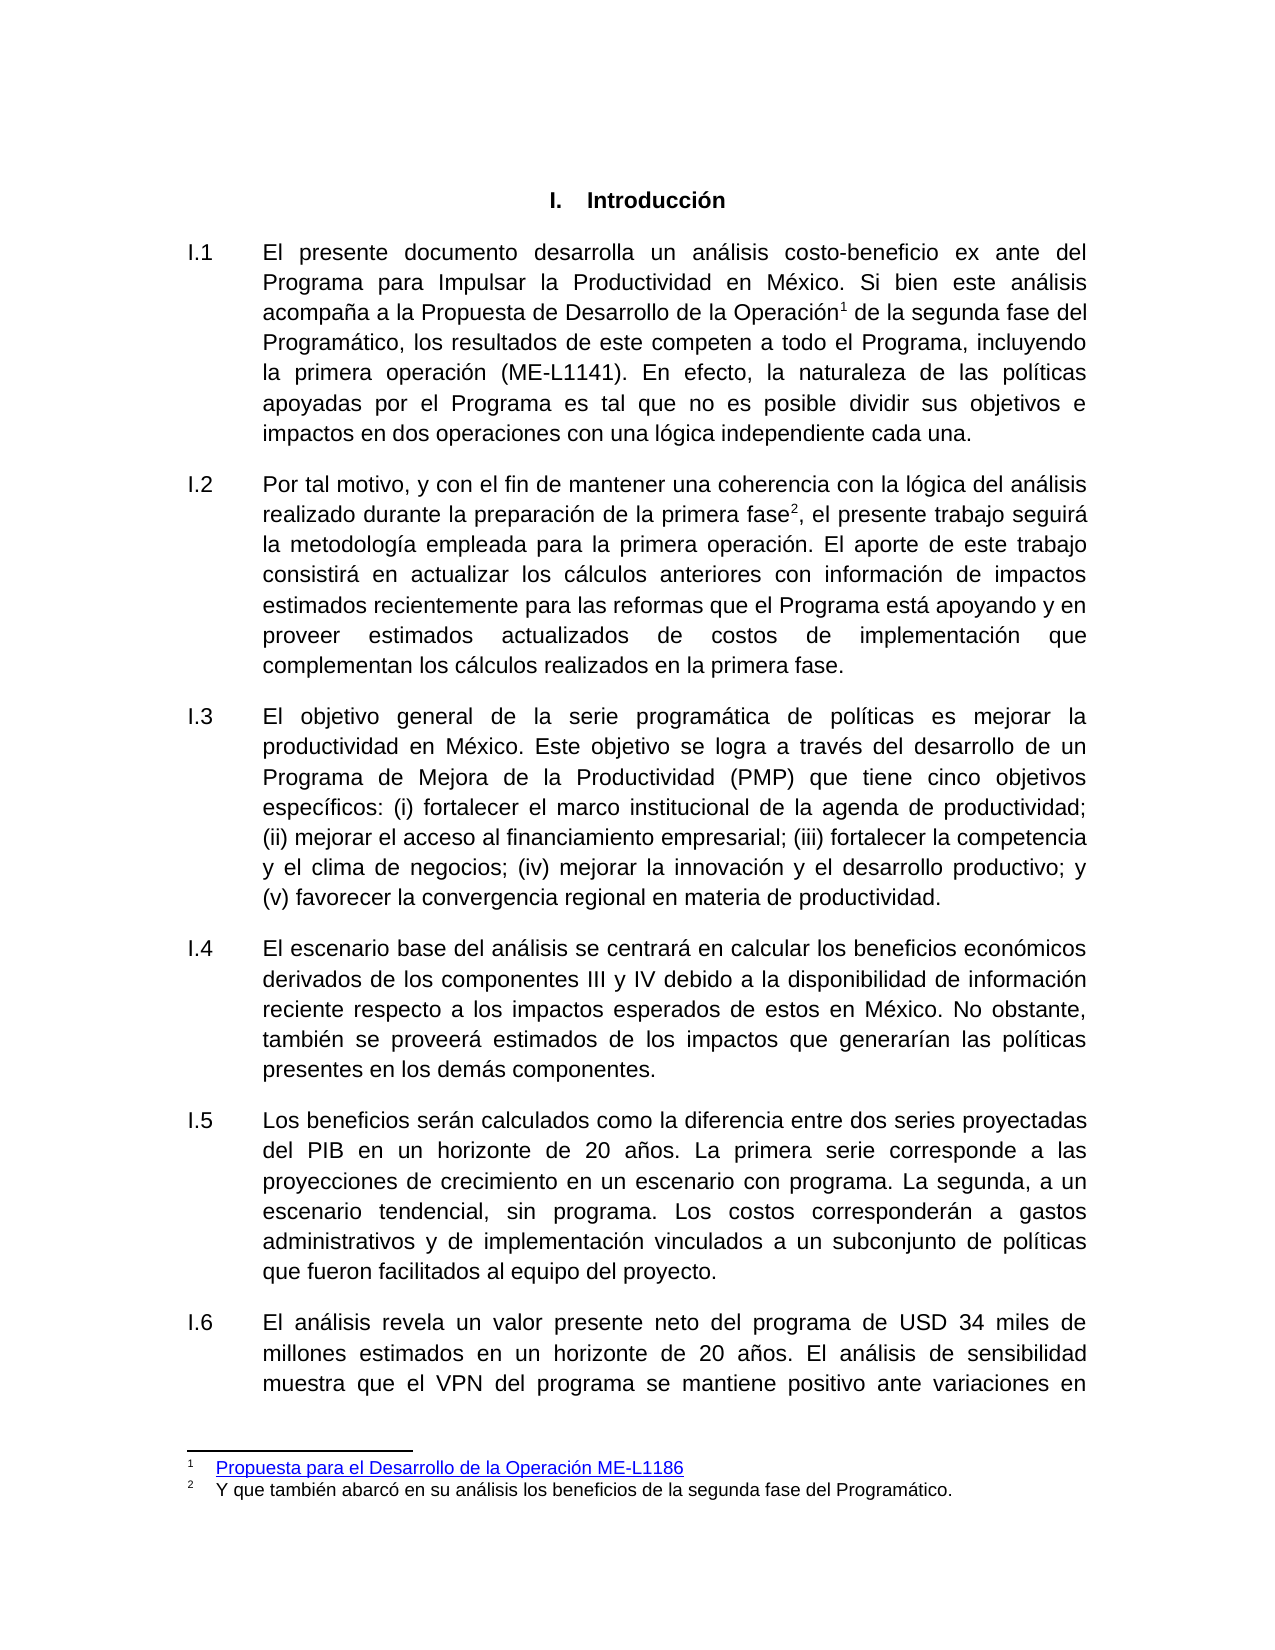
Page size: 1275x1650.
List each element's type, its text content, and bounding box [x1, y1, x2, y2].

list El escenario base del análisis se centrará en calcular los beneficios económicos derivados de los componentes III y IV debido a la disponibilidad de información reciente respecto a los impactos esperados de estos en México. No obstante, también se proveerá estimados de los impactos que generarían las políticas presentes en los demás componentes. [187, 935, 1087, 1083]
list Los beneficios serán calculados como la diferencia entre dos series proyectadas del PIB en un horizonte de 20 años. La primera serie corresponde a las proyecciones de crecimiento en un escenario con programa. La segunda, a un escenario tendencial, sin programa. Los costos corresponderán a gastos administrativos y de implementación vinculados a un subconjunto de políticas que fueron facilitados al equipo del proyecto. [187, 1107, 1087, 1285]
list Por tal motivo, y con el fin de mantener una coherencia con la lógica del análisis realizado durante la preparación de la primera fase, el presente trabajo seguirá la metodología empleada para la primera operación. El aporte de este trabajo consistirá en actualizar los cálculos anteriores con información de impactos estimados recientemente para las reformas que el Programa está apoyando y en proveer estimados actualizados de costos de implementación que complementan los cálculos realizados en la primera fase. [187, 471, 1087, 678]
list El presente documento desarrolla un análisis costo-beneficio ex ante del Programa para Impulsar la Productividad en México. Si bien este análisis acompaña a la Propuesta de Desarrollo de la Operación de la segunda fase del Programático, los resultados de este competen a todo el Programa, incluyendo la primera operación (ME-L1141). En efecto, la naturaleza de las políticas apoyadas por el Programa es tal que no es posible dividir sus objetivos e impactos en dos operaciones con una lógica independiente cada una. [187, 238, 1087, 446]
list El objetivo general de la serie programática de políticas es mejorar la productividad en México. Este objetivo se logra a través del desarrollo de un Programa de Mejora de la Productividad (PMP) que tiene cinco objetivos específicos: (i) fortalecer el marco institucional de la agenda de productividad; (ii) mejorar el acceso al financiamiento empresarial; (iii) fortalecer la competencia y el clima de negocios; (iv) mejorar la innovación y el desarrollo productivo; y (v) favorecer la convergencia regional en materia de productividad. [187, 703, 1087, 911]
list Introducción [187, 187, 1087, 214]
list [187, 1309, 1087, 1396]
